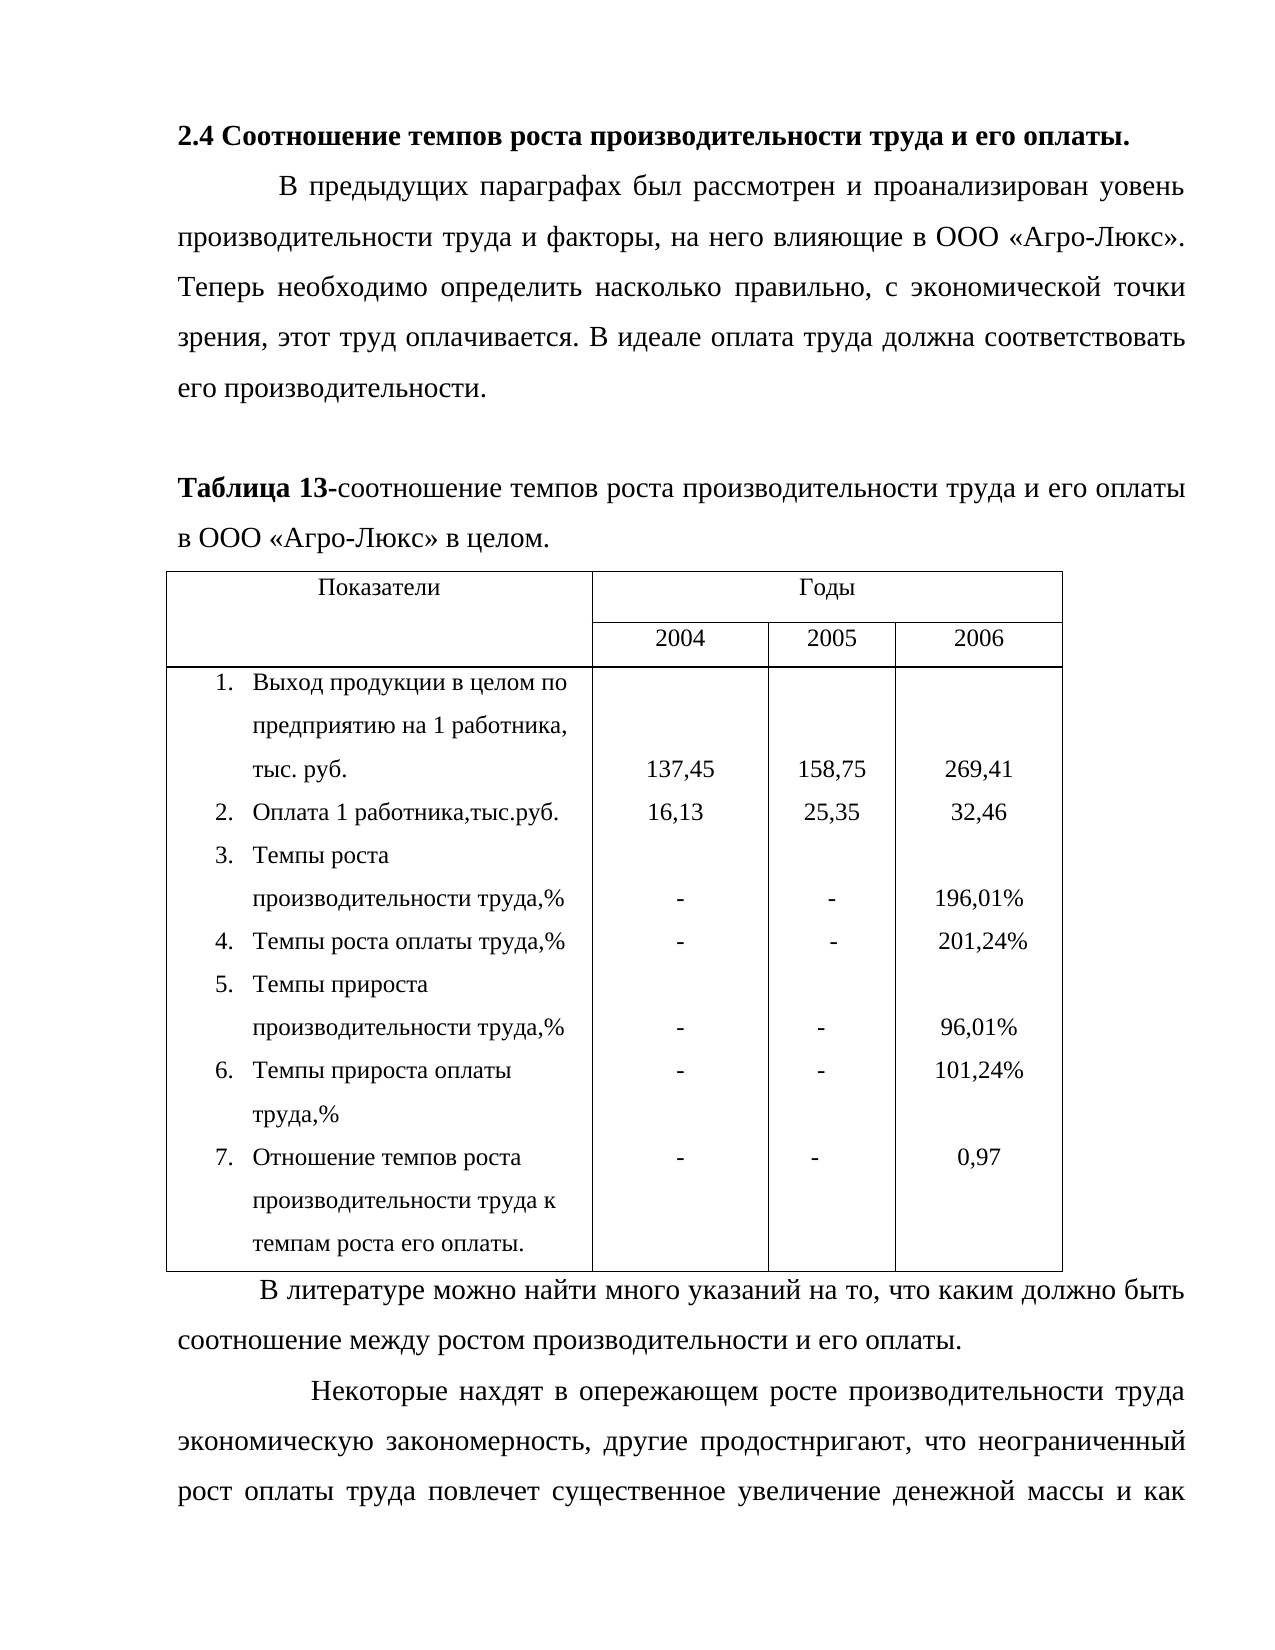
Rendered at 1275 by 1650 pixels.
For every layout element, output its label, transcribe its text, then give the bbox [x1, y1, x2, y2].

table_cell 2006 [896, 623, 1062, 666]
table_header Годы [593, 572, 1062, 622]
text Таблица 13-соотношение темпов роста производительности труда и его оплаты в ООО «Агро-Люкс» в целом. [177, 470, 1186, 554]
table_cell 2004 [593, 623, 768, 666]
table_cell 2005 [769, 623, 895, 666]
table_cell 269,41 32,46 196,01% 201,24% 96,01% 101,24% 0,97 [896, 668, 1062, 1271]
text В предыдущих параграфах был рассмотрен и проанализирован уовень производительности труда и факторы, на него влияющие в ООО «Агро-Люкс». Теперь необходимо определить насколько правильно, с экономической точки зрения, этот труд оплачивается. В идеале оплата труда должна соответствовать его производительности. [177, 168, 1186, 403]
text 2.4 Соотношение темпов роста производительности труда и его оплаты. [177, 118, 1186, 152]
table_cell Выход продукции в целом по предприятию на 1 работника, тыс. руб. Оплата 1 работника,тыс.руб. Темпы роста производительности труда,% Темпы роста оплаты труда,% Темпы прироста производительности труда,% Темпы прироста оплаты труда,% Отношение темпов роста производительности труда к темпам роста его оплаты. [167, 668, 592, 1271]
table_cell 158,75 25,35 - - - - - [769, 668, 895, 1271]
table_cell 137,45 16,13 - - - - - [593, 668, 768, 1271]
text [177, 1373, 1186, 1507]
table_header Показатели [167, 572, 592, 666]
text В литературе можно найти много указаний на то, что каким должно быть соотношение между ростом производительности и его оплаты. [177, 1272, 1186, 1356]
